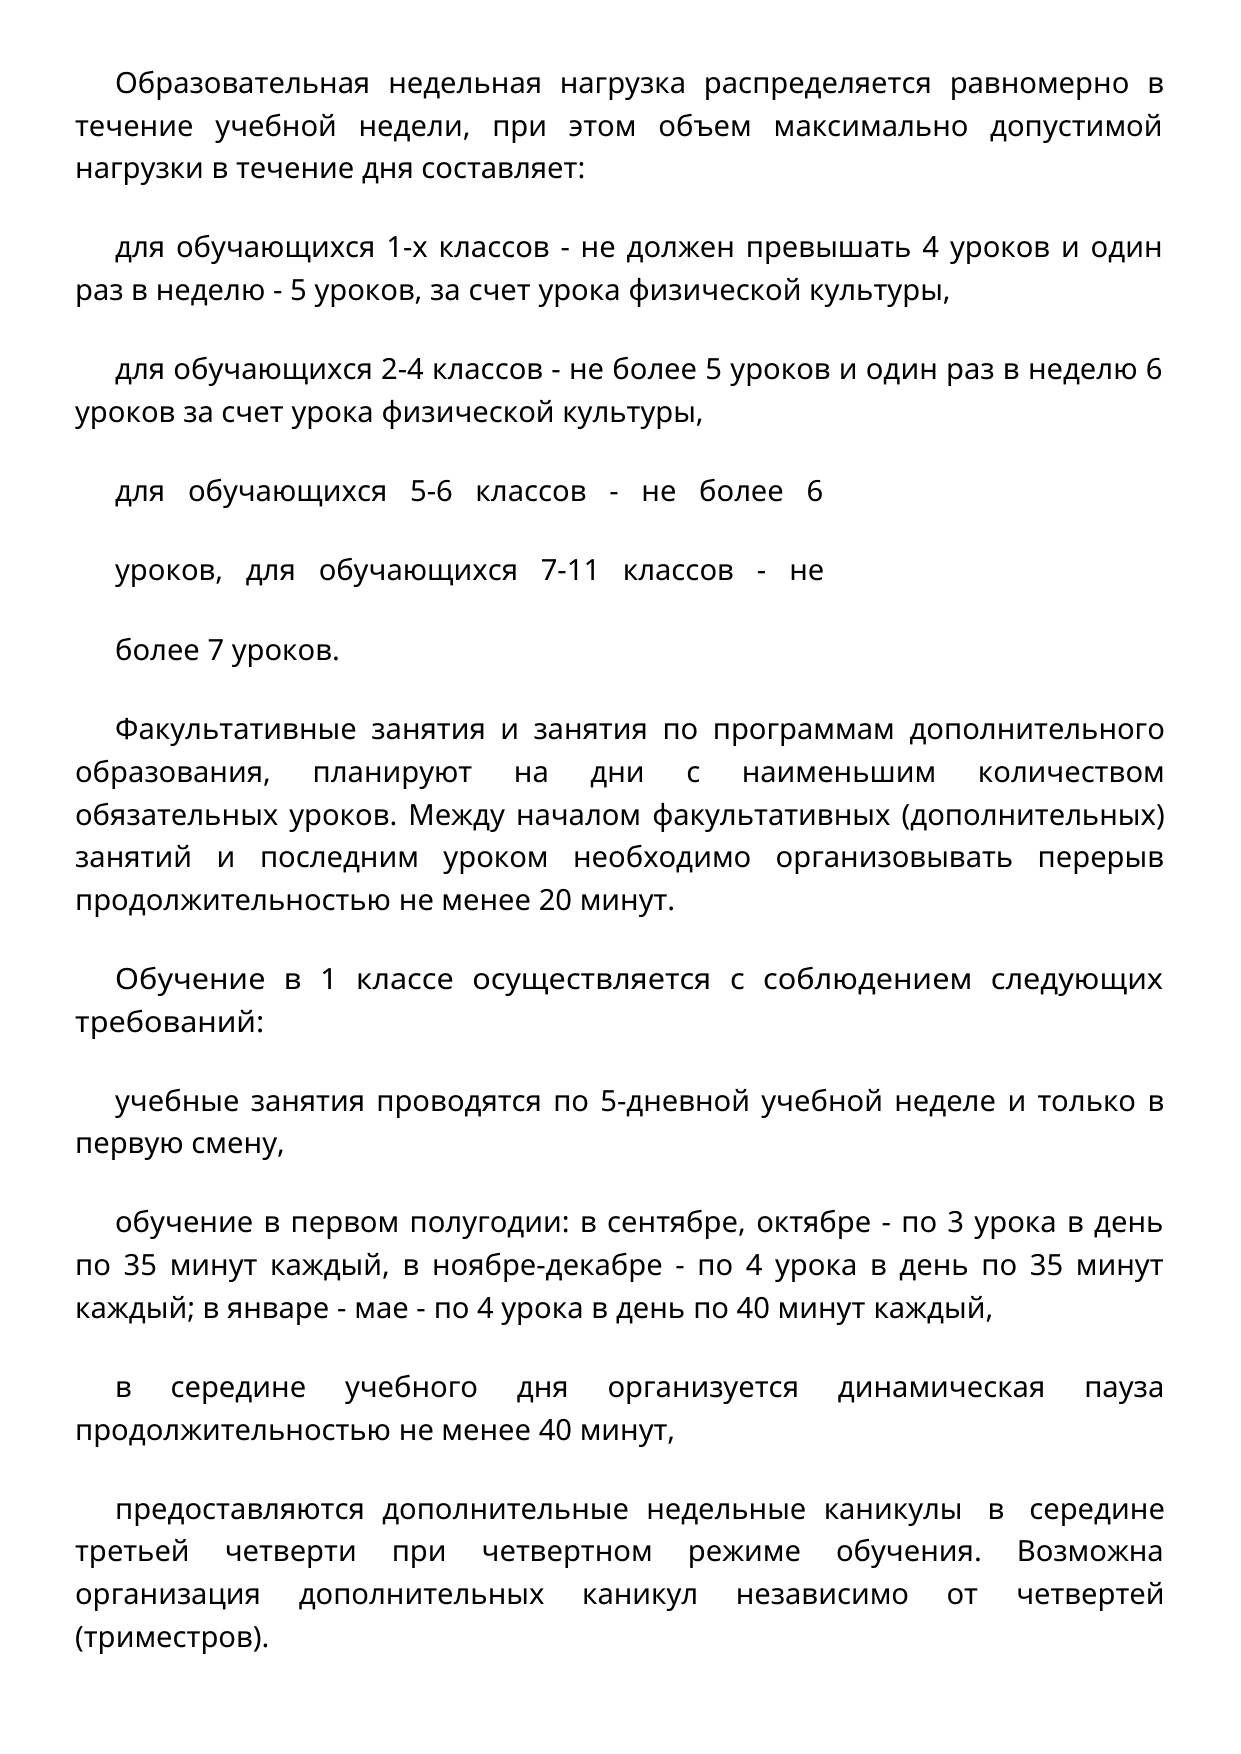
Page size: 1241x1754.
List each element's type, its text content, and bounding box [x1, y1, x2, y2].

text Обучение в 1 классе осуществляется с соблюдением следующих требований: [75, 958, 1163, 1041]
text в середине учебного дня организуется динамическая пауза продолжительностью не менее 40 минут, [75, 1366, 1164, 1449]
text Образовательная недельная нагрузка распределяется равномерно в течение учебной недели, при этом объем максимально допустимой нагрузки в течение дня составляет: [75, 62, 1164, 187]
text для обучающихся 5-6 классов - не более 6 уроков, для обучающихся 7-11 классов - не более 7 уроков. [115, 470, 824, 668]
text для обучающихся 1-х классов - не должен превышать 4 уроков и один раз в неделю - 5 уроков, за счет урока физической культуры, [75, 227, 1164, 309]
text обучение в первом полугодии: в сентябре, октябре - по 3 урока в день по 35 минут каждый, в ноябре-декабре - по 4 урока в день по 35 минут каждый; в январе - мае - по 4 урока в день по 40 минут каждый, [75, 1202, 1164, 1327]
text для обучающихся 2-4 классов - не более 5 уроков и один раз в неделю 6 уроков за счет урока физической культуры, [75, 348, 1164, 431]
text Факультативные занятия и занятия по программам дополнительного образования, планируют на дни с наименьшим количеством обязательных уроков. Между началом факультативных (дополнительных) занятий и последним уроком необходимо организовывать перерыв продолжительностью не менее 20 минут. [75, 708, 1165, 919]
text предоставляются дополнительные недельные каникулы в середине третьей четверти при четвертном режиме обучения. Возможна организация дополнительных каникул независимо от четвертей (триместров). [75, 1488, 1164, 1656]
text учебные занятия проводятся по 5-дневной учебной неделе и только в первую смену, [75, 1080, 1164, 1162]
